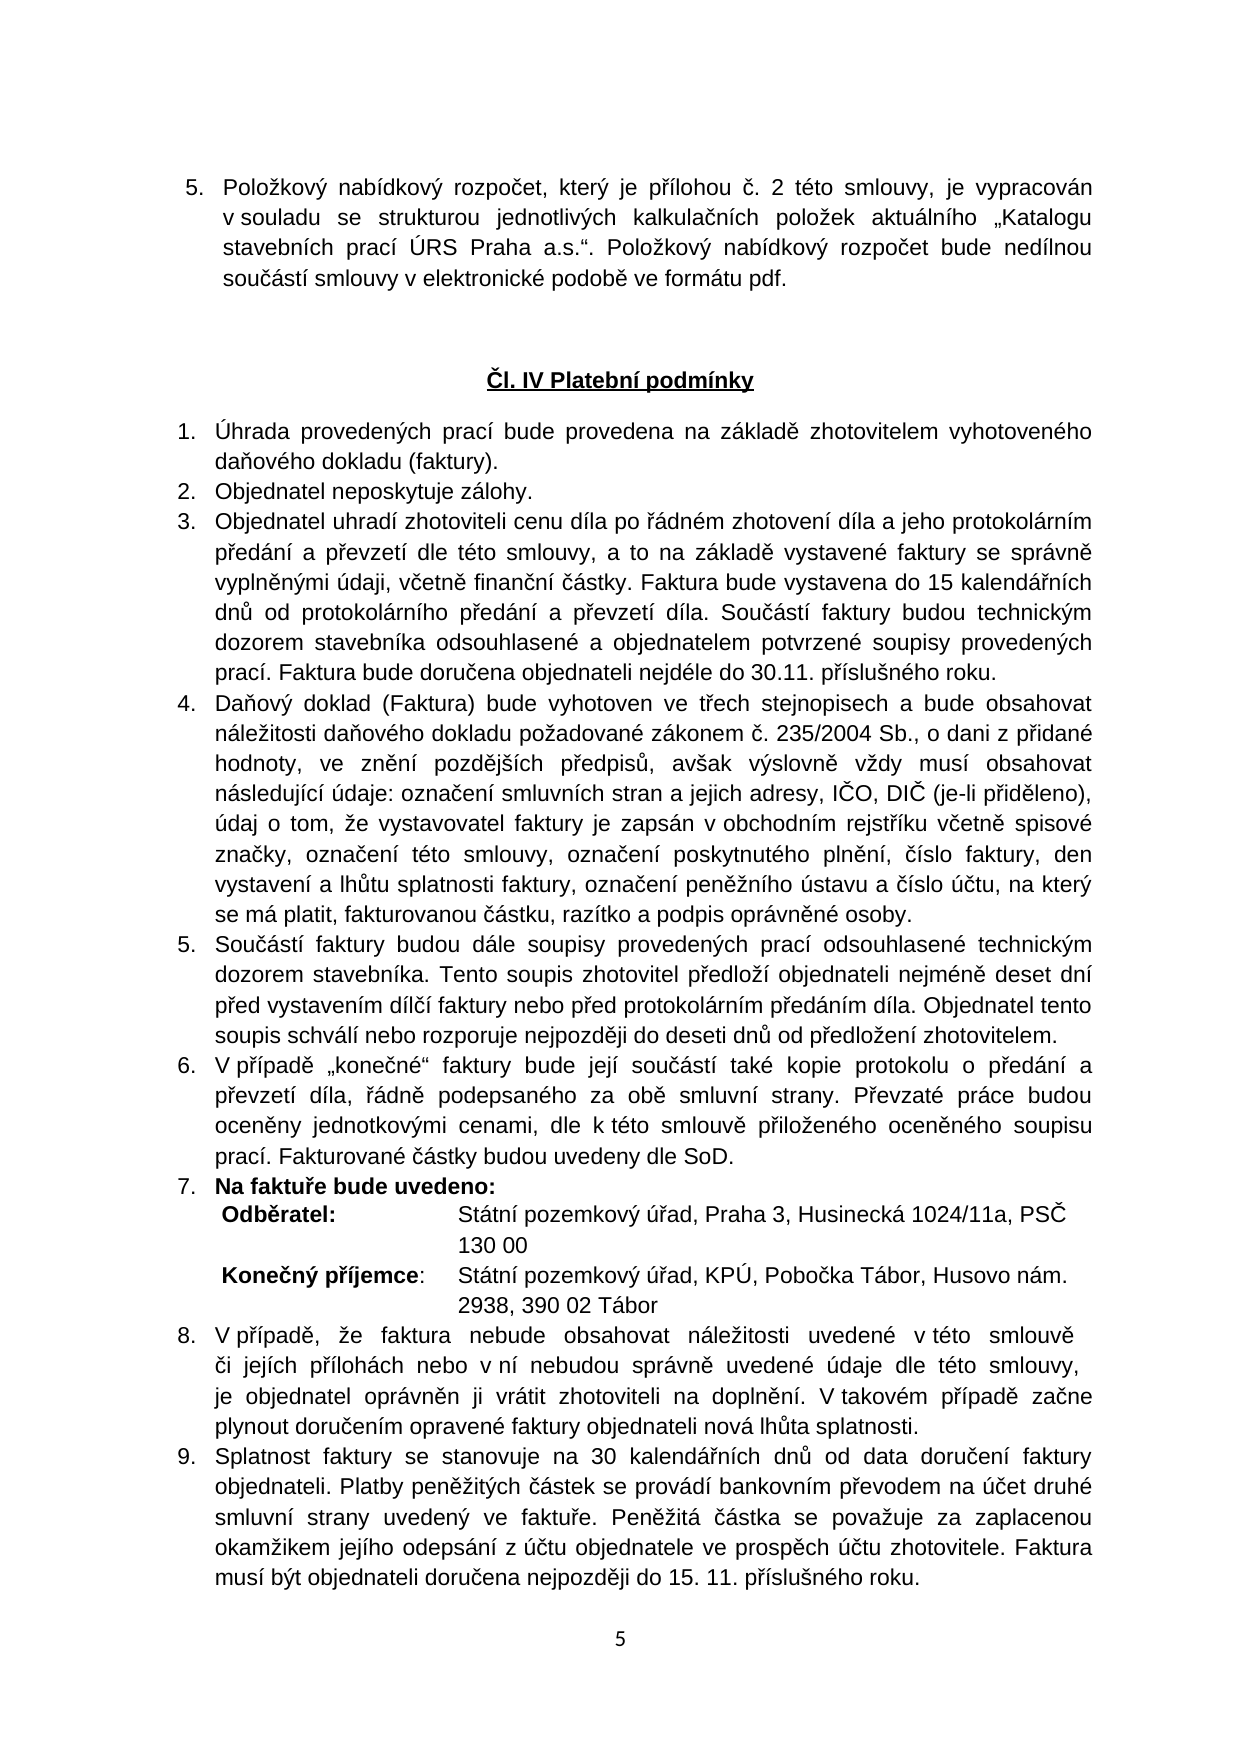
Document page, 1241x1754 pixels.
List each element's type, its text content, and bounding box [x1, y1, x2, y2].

list Na faktuře bude uvedeno: [177, 1173, 1093, 1199]
list Objednatel neposkytuje zálohy. [177, 478, 1093, 504]
list V případě „konečné“ faktury bude její součástí také kopie protokolu o předání a převzetí díla, řádně podepsaného za obě smluvní strany. Převzaté práce budou oceněny jednotkovými cenami, dle k této smlouvě přiloženého oceněného soupisu prací. Fakturované částky budou uvedeny dle SoD. [177, 1052, 1093, 1169]
list Odběratel: Státní pozemkový úřad, Praha 3, Husinecká 1024/11a, PSČ 130 00 [221, 1201, 1093, 1258]
list Konečný příjemce: Státní pozemkový úřad, KPÚ, Pobočka Tábor, Husovo nám. 2938, 390 02 Tábor [221, 1262, 1093, 1318]
list Úhrada provedených prací bude provedena na základě zhotovitelem vyhotoveného daňového dokladu (faktury). [177, 418, 1093, 474]
list Položkový nabídkový rozpočet, který je přílohou č. 2 této smlouvy, je vypracován v souladu se strukturou jednotlivých kalkulačních položek aktuálního „Katalogu stavebních prací ÚRS Praha a.s.“. Položkový nabídkový rozpočet bude nedílnou součástí smlouvy v elektronické podobě ve formátu pdf. [185, 174, 1093, 291]
text Čl. IV Platební podmínky [148, 367, 1093, 393]
list V případě, že faktura nebude obsahovat náležitosti uvedené v této smlouvě či jejích přílohách nebo v ní nebudou správně uvedené údaje dle této smlouvy, je objednatel oprávněn ji vrátit zhotoviteli na doplnění. V takovém případě začne plynout doručením opravené faktury objednateli nová lhůta splatnosti. [177, 1322, 1093, 1439]
list Objednatel uhradí zhotoviteli cenu díla po řádném zhotovení díla a jeho protokolárním předání a převzetí dle této smlouvy, a to na základě vystavené faktury se správně vyplněnými údaji, včetně finanční částky. Faktura bude vystavena do 15 kalendářních dnů od protokolárního předání a převzetí díla. Součástí faktury budou technickým dozorem stavebníka odsouhlasené a objednatelem potvrzené soupisy provedených prací. Faktura bude doručena objednateli nejdéle do 30.11. příslušného roku. [177, 508, 1093, 686]
list Daňový doklad (Faktura) bude vyhotoven ve třech stejnopisech a bude obsahovat náležitosti daňového dokladu požadované zákonem č. 235/2004 Sb., o dani z přidané hodnoty, ve znění pozdějších předpisů, avšak výslovně vždy musí obsahovat následující údaje: označení smluvních stran a jejich adresy, IČO, DIČ (je-li přiděleno), údaj o tom, že vystavovatel faktury je zapsán v obchodním rejstříku včetně spisové značky, označení této smlouvy, označení poskytnutého plnění, číslo faktury, den vystavení a lhůtu splatnosti faktury, označení peněžního ústavu a číslo účtu, na který se má platit, fakturovanou částku, razítko a podpis oprávněné osoby. [177, 689, 1093, 927]
list Splatnost faktury se stanovuje na 30 kalendářních dnů od data doručení faktury objednateli. Platby peněžitých částek se provádí bankovním převodem na účet druhé smluvní strany uvedený ve faktuře. Peněžitá částka se považuje za zaplacenou okamžikem jejího odepsání z účtu objednatele ve prospěch účtu zhotovitele. Faktura musí být objednateli doručena nejpozději do 15. 11. příslušného roku. [177, 1443, 1093, 1590]
list Součástí faktury budou dále soupisy provedených prací odsouhlasené technickým dozorem stavebníka. Tento soupis zhotovitel předloží objednateli nejméně deset dní před vystavením dílčí faktury nebo před protokolárním předáním díla. Objednatel tento soupis schválí nebo rozporuje nejpozději do deseti dnů od předložení zhotovitelem. [177, 931, 1093, 1048]
